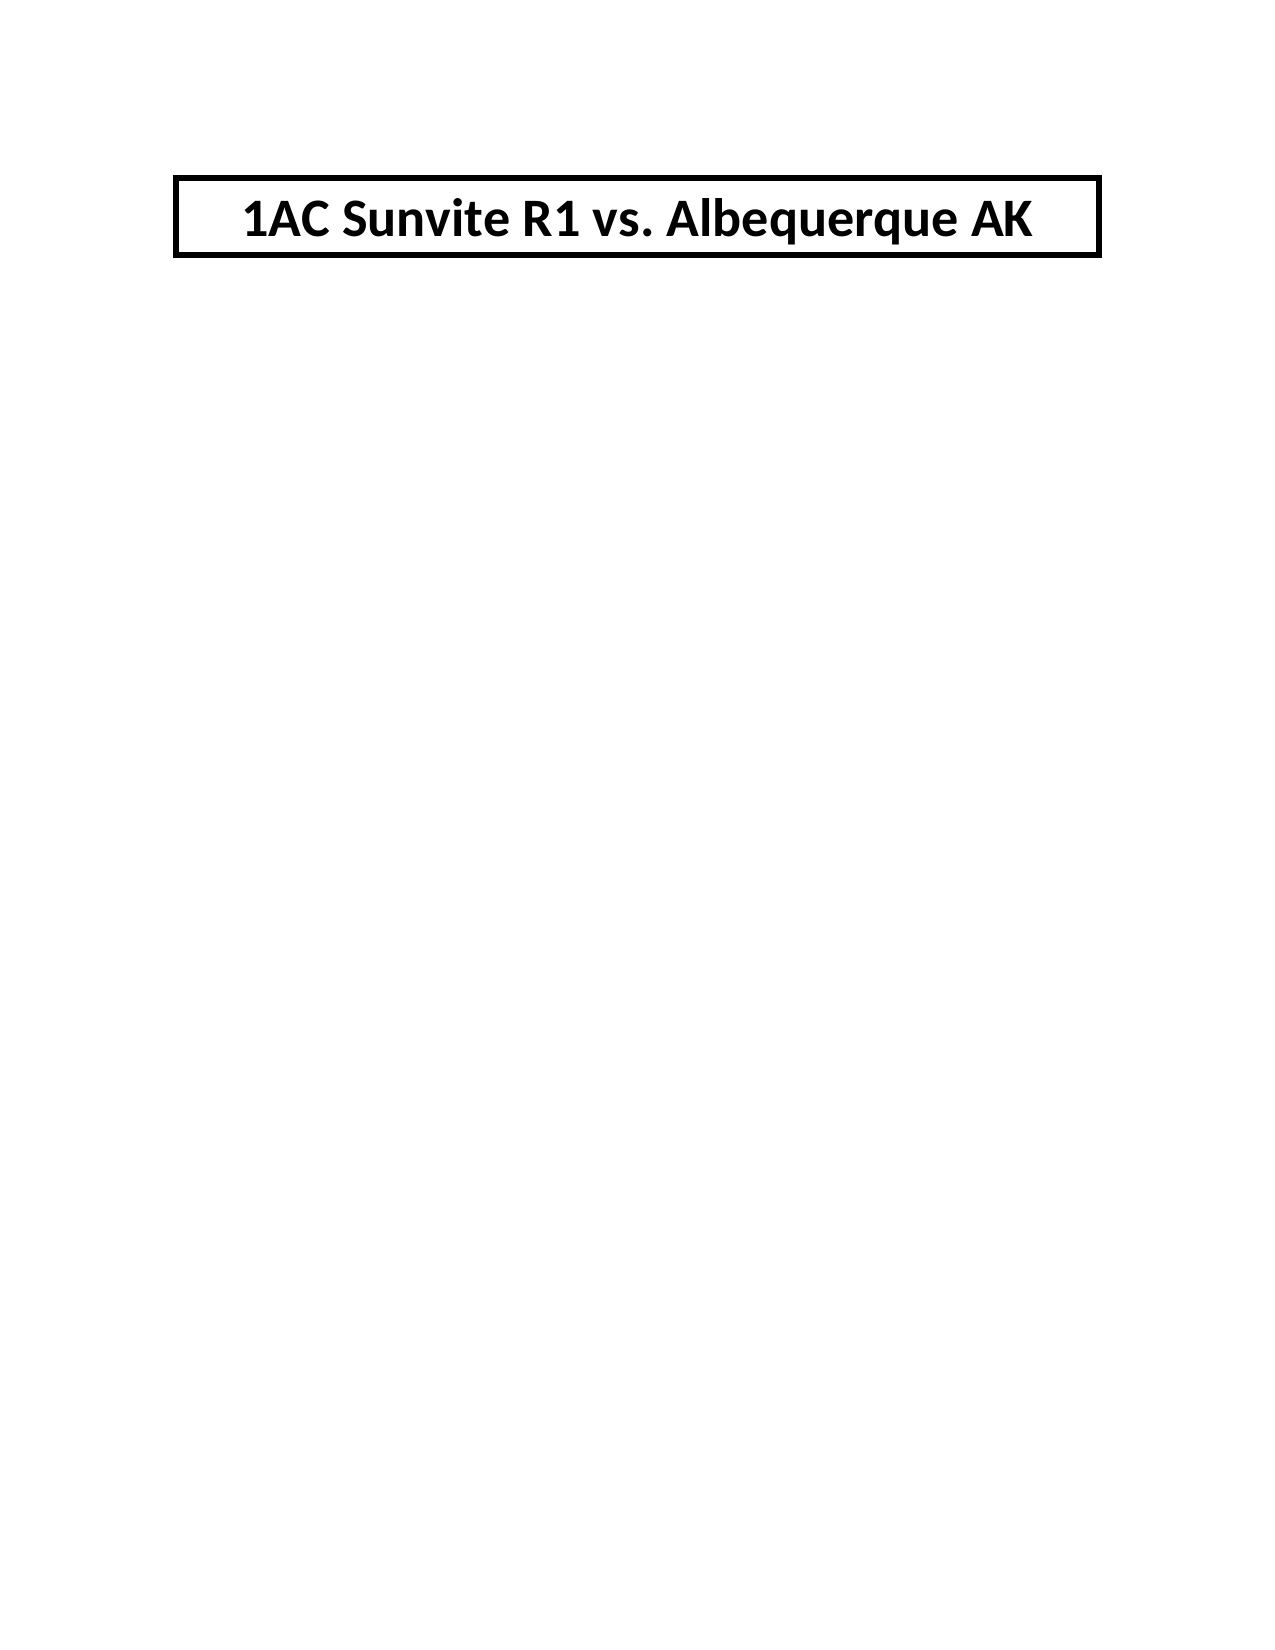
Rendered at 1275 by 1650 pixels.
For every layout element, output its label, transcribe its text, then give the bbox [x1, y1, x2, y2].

subtitle 1AC Sunvite R1 vs. Albequerque AK [179, 181, 1096, 252]
